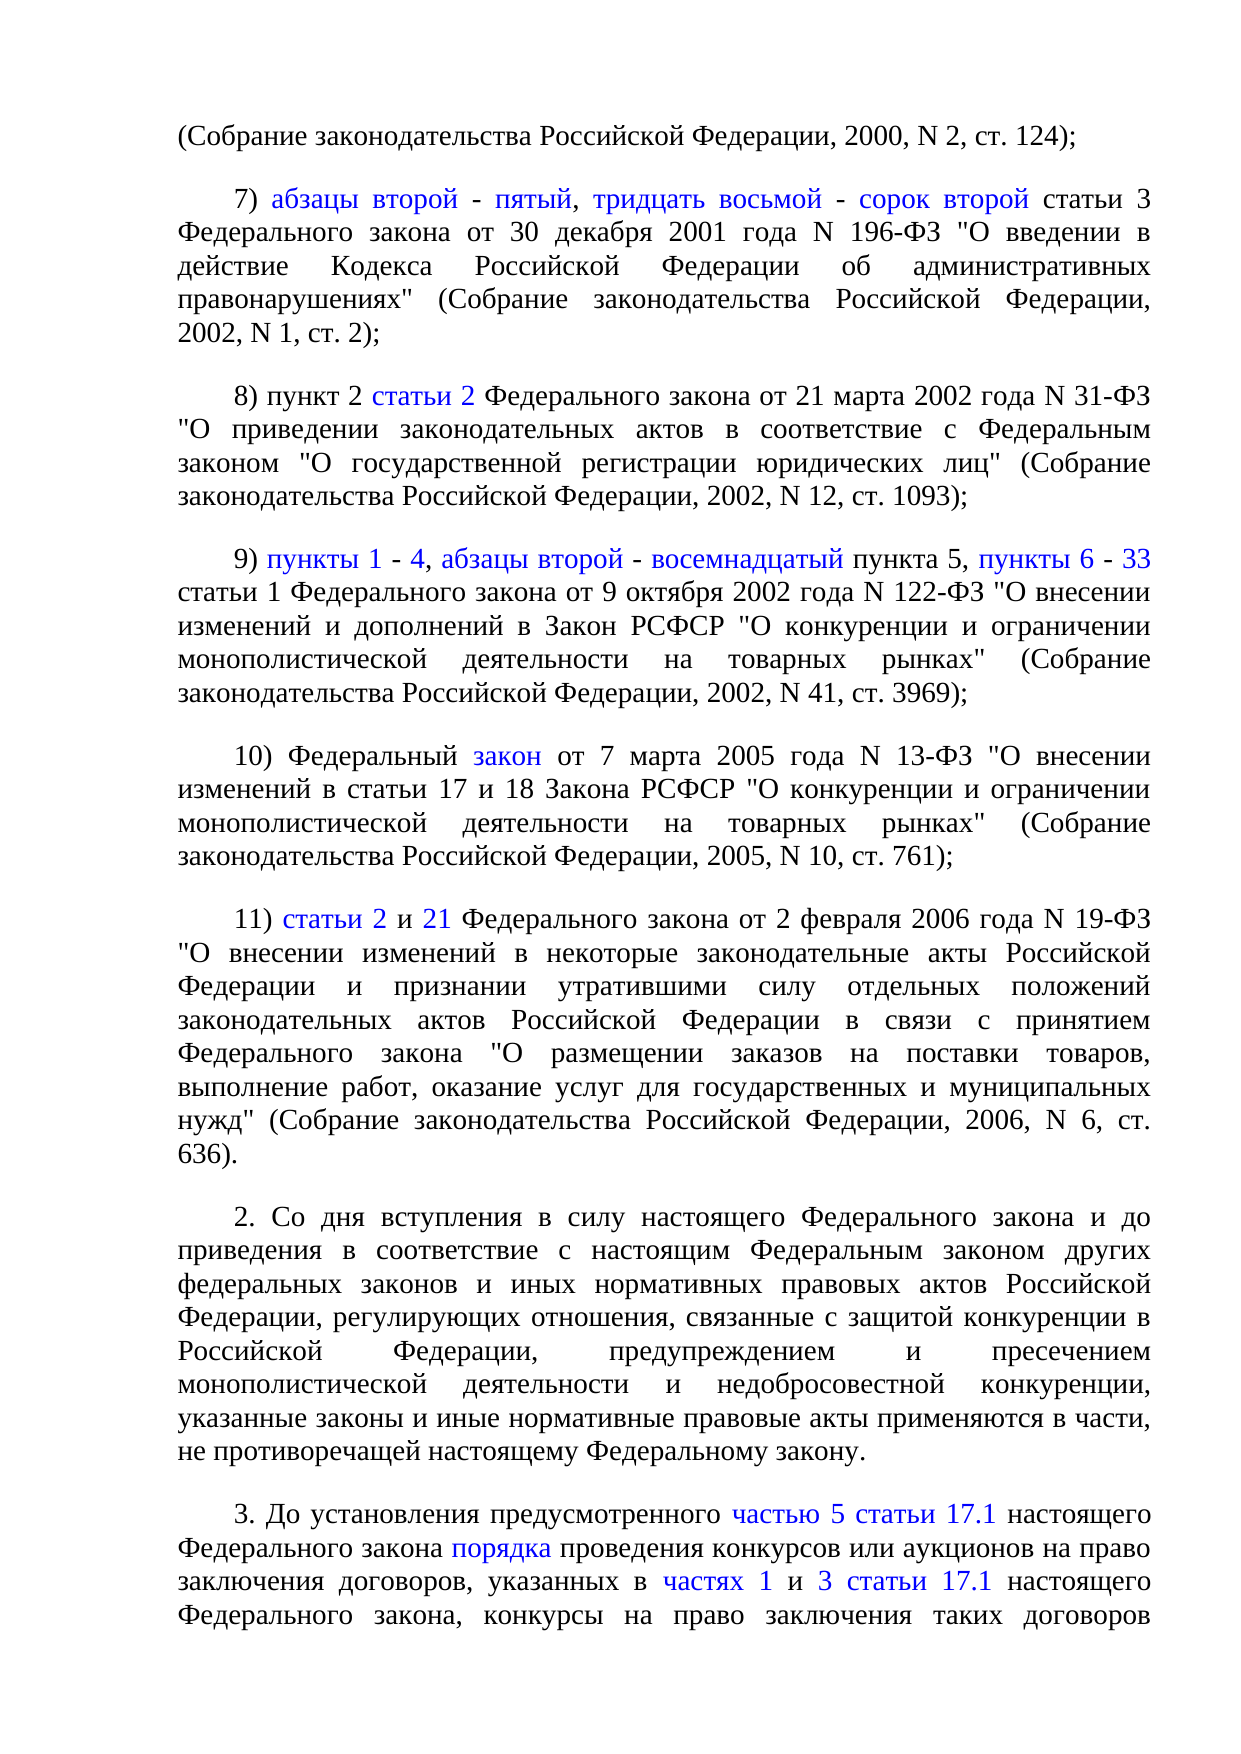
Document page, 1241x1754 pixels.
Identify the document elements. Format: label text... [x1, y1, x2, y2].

text 7) абзацы второй - пятый, тридцать восьмой - сорок второй статьи 3 Федерального закона от 30 декабря 2001 года N 196-ФЗ "О введении в действие Кодекса Российской Федерации об административных правонарушениях" (Собрание законодательства Российской Федерации, 2002, N 1, ст. 2); [177, 181, 1152, 348]
text 10) Федеральный закон от 7 марта 2005 года N 13-ФЗ "О внесении изменений в статьи 17 и 18 Закона РСФСР "О конкуренции и ограничении монополистической деятельности на товарных рынках" (Собрание законодательства Российской Федерации, 2005, N 10, ст. 761); [177, 738, 1152, 872]
text 8) пункт 2 статьи 2 Федерального закона от 21 марта 2002 года N 31-ФЗ "О приведении законодательных актов в соответствие с Федеральным законом "О государственной регистрации юридических лиц" (Собрание законодательства Российской Федерации, 2002, N 12, ст. 1093); [177, 378, 1152, 512]
text 9) пункты 1 - 4, абзацы второй - восемнадцатый пункта 5, пункты 6 - 33 статьи 1 Федерального закона от 9 октября 2002 года N 122-ФЗ "О внесении изменений и дополнений в Закон РСФСР "О конкуренции и ограничении монополистической деятельности на товарных рынках" (Собрание законодательства Российской Федерации, 2002, N 41, ст. 3969); [177, 541, 1152, 709]
text 2. Со дня вступления в силу настоящего Федерального закона и до приведения в соответствие с настоящим Федеральным законом других федеральных законов и иных нормативных правовых актов Российской Федерации, регулирующих отношения, связанные с защитой конкуренции в Российской Федерации, предупреждением и пресечением монополистической деятельности и недобросовестной конкуренции, указанные законы и иные нормативные правовые акты применяются в части, не противоречащей настоящему Федеральному закону. [177, 1199, 1152, 1467]
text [177, 118, 1152, 152]
text 11) статьи 2 и 21 Федерального закона от 2 февраля 2006 года N 19-ФЗ "О внесении изменений в некоторые законодательные акты Российской Федерации и признании утратившими силу отдельных положений законодательных актов Российской Федерации в связи с принятием Федерального закона "О размещении заказов на поставки товаров, выполнение работ, оказание услуг для государственных и муниципальных нужд" (Собрание законодательства Российской Федерации, 2006, N 6, ст. 636). [177, 901, 1152, 1169]
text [177, 1496, 1152, 1630]
